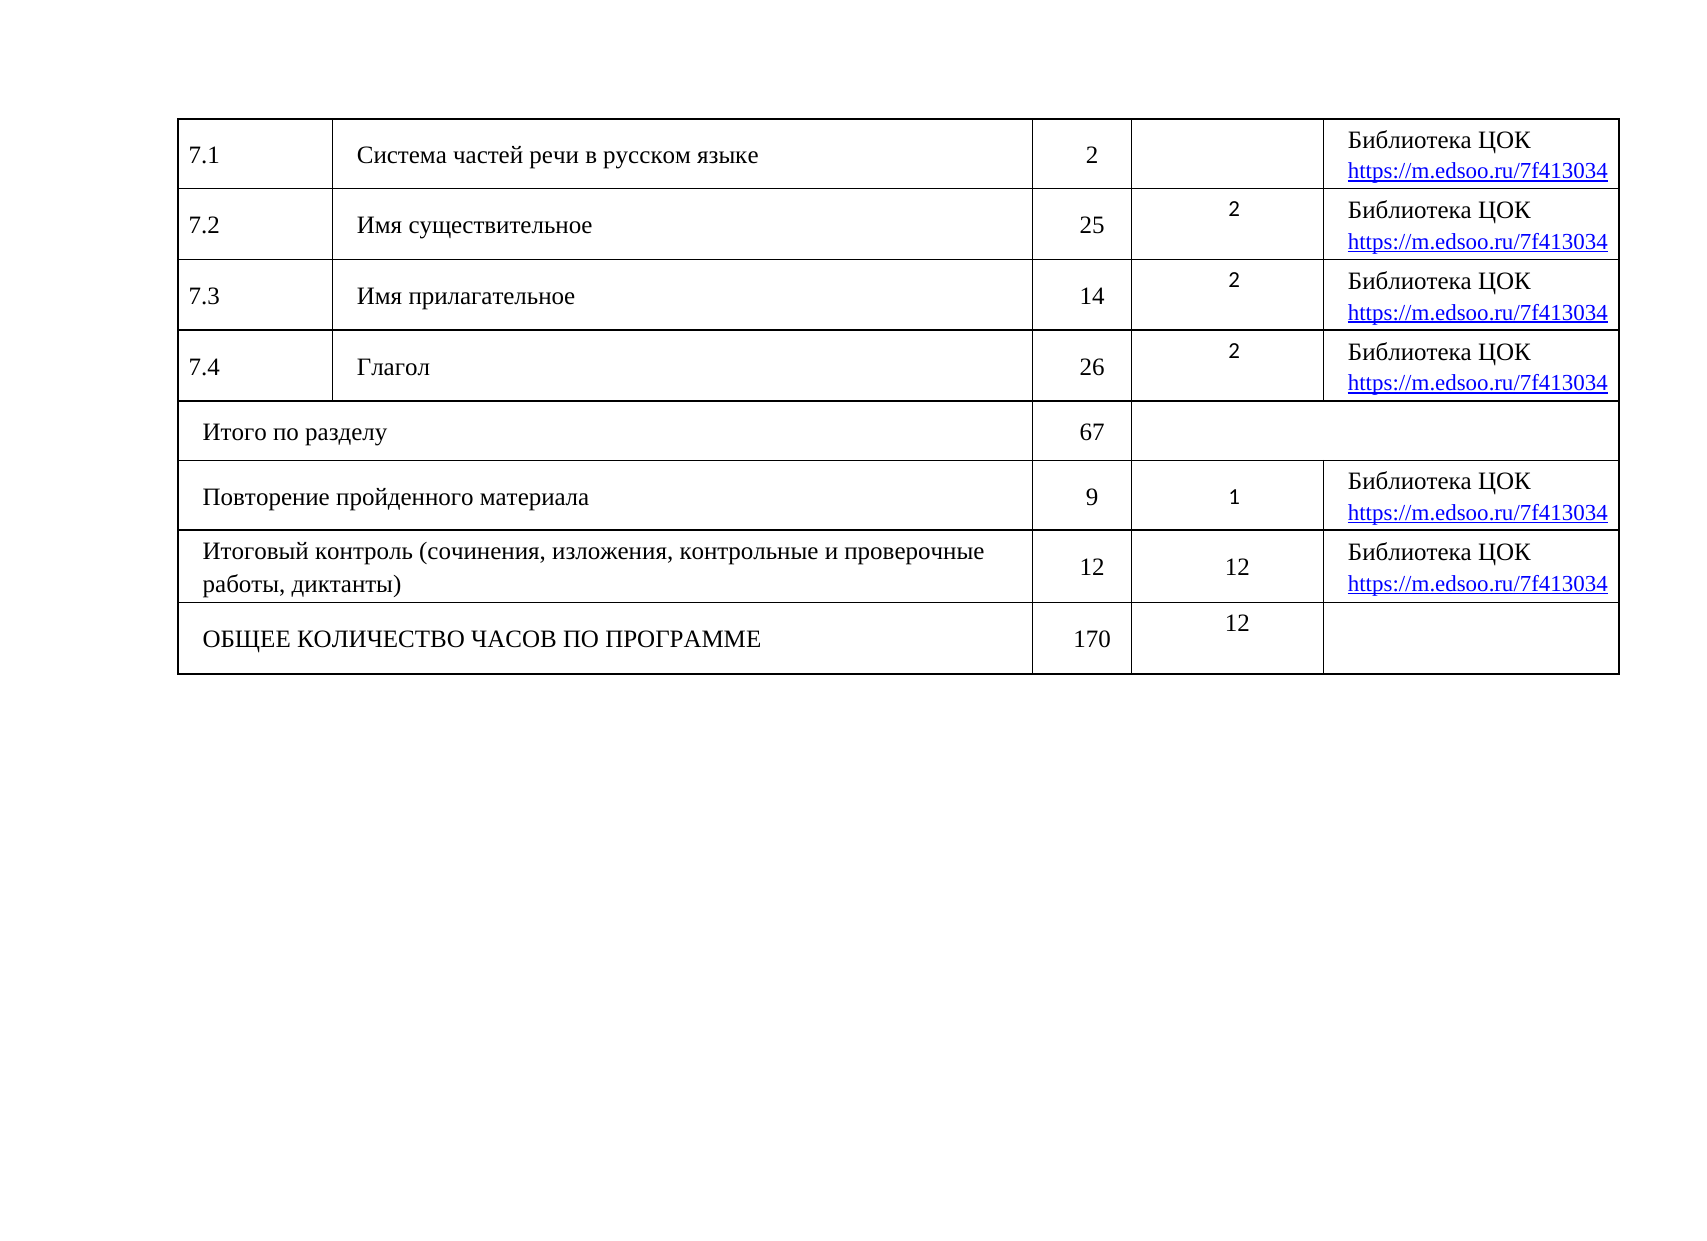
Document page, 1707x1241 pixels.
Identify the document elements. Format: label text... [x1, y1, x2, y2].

table_cell Повторение пройденного материала [179, 461, 1032, 529]
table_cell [1324, 120, 1618, 188]
table_cell 170 [1033, 603, 1131, 673]
table_cell Библиотека ЦОК https://m.edsoo.ru/7f413034 [1324, 531, 1618, 602]
table_cell 12 [1132, 603, 1323, 673]
table_cell 12 [1132, 531, 1323, 602]
table_cell 26 [1033, 331, 1131, 400]
table_cell 9 [1033, 461, 1131, 529]
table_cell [1324, 189, 1618, 258]
table_cell [1132, 120, 1323, 188]
table_cell [1132, 402, 1618, 460]
table_cell 2 [1033, 120, 1131, 188]
table_cell 2 [1132, 260, 1323, 329]
table_cell ОБЩЕЕ КОЛИЧЕСТВО ЧАСОВ ПО ПРОГРАММЕ [179, 603, 1032, 673]
table_cell 7.3 [179, 260, 332, 329]
table_cell Система частей речи в русском языке [333, 120, 1032, 188]
table_cell 2 [1132, 189, 1323, 258]
table_cell Библиотека ЦОК https://m.edsoo.ru/7f413034 [1324, 331, 1618, 400]
table_cell Глагол [333, 331, 1032, 400]
table_cell 7.4 [179, 331, 332, 400]
table_cell 14 [1033, 260, 1131, 329]
table_cell 25 [1033, 189, 1131, 258]
table_cell 7.2 [179, 189, 332, 258]
table_cell Итоговый контроль (сочинения, изложения, контрольные и проверочные работы, диктанты) [179, 531, 1032, 602]
table_cell 67 [1033, 402, 1131, 460]
table_cell 2 [1132, 331, 1323, 400]
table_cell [1324, 260, 1618, 329]
table_cell Имя прилагательное [333, 260, 1032, 329]
table_cell Имя существительное [333, 189, 1032, 258]
table_cell 7.1 [179, 120, 332, 188]
table_cell 1 [1132, 461, 1323, 529]
table_cell Итого по разделу [179, 402, 1032, 460]
table_cell 12 [1033, 531, 1131, 602]
table_cell [1324, 603, 1618, 673]
table_cell Библиотека ЦОК https://m.edsoo.ru/7f413034 [1324, 461, 1618, 529]
